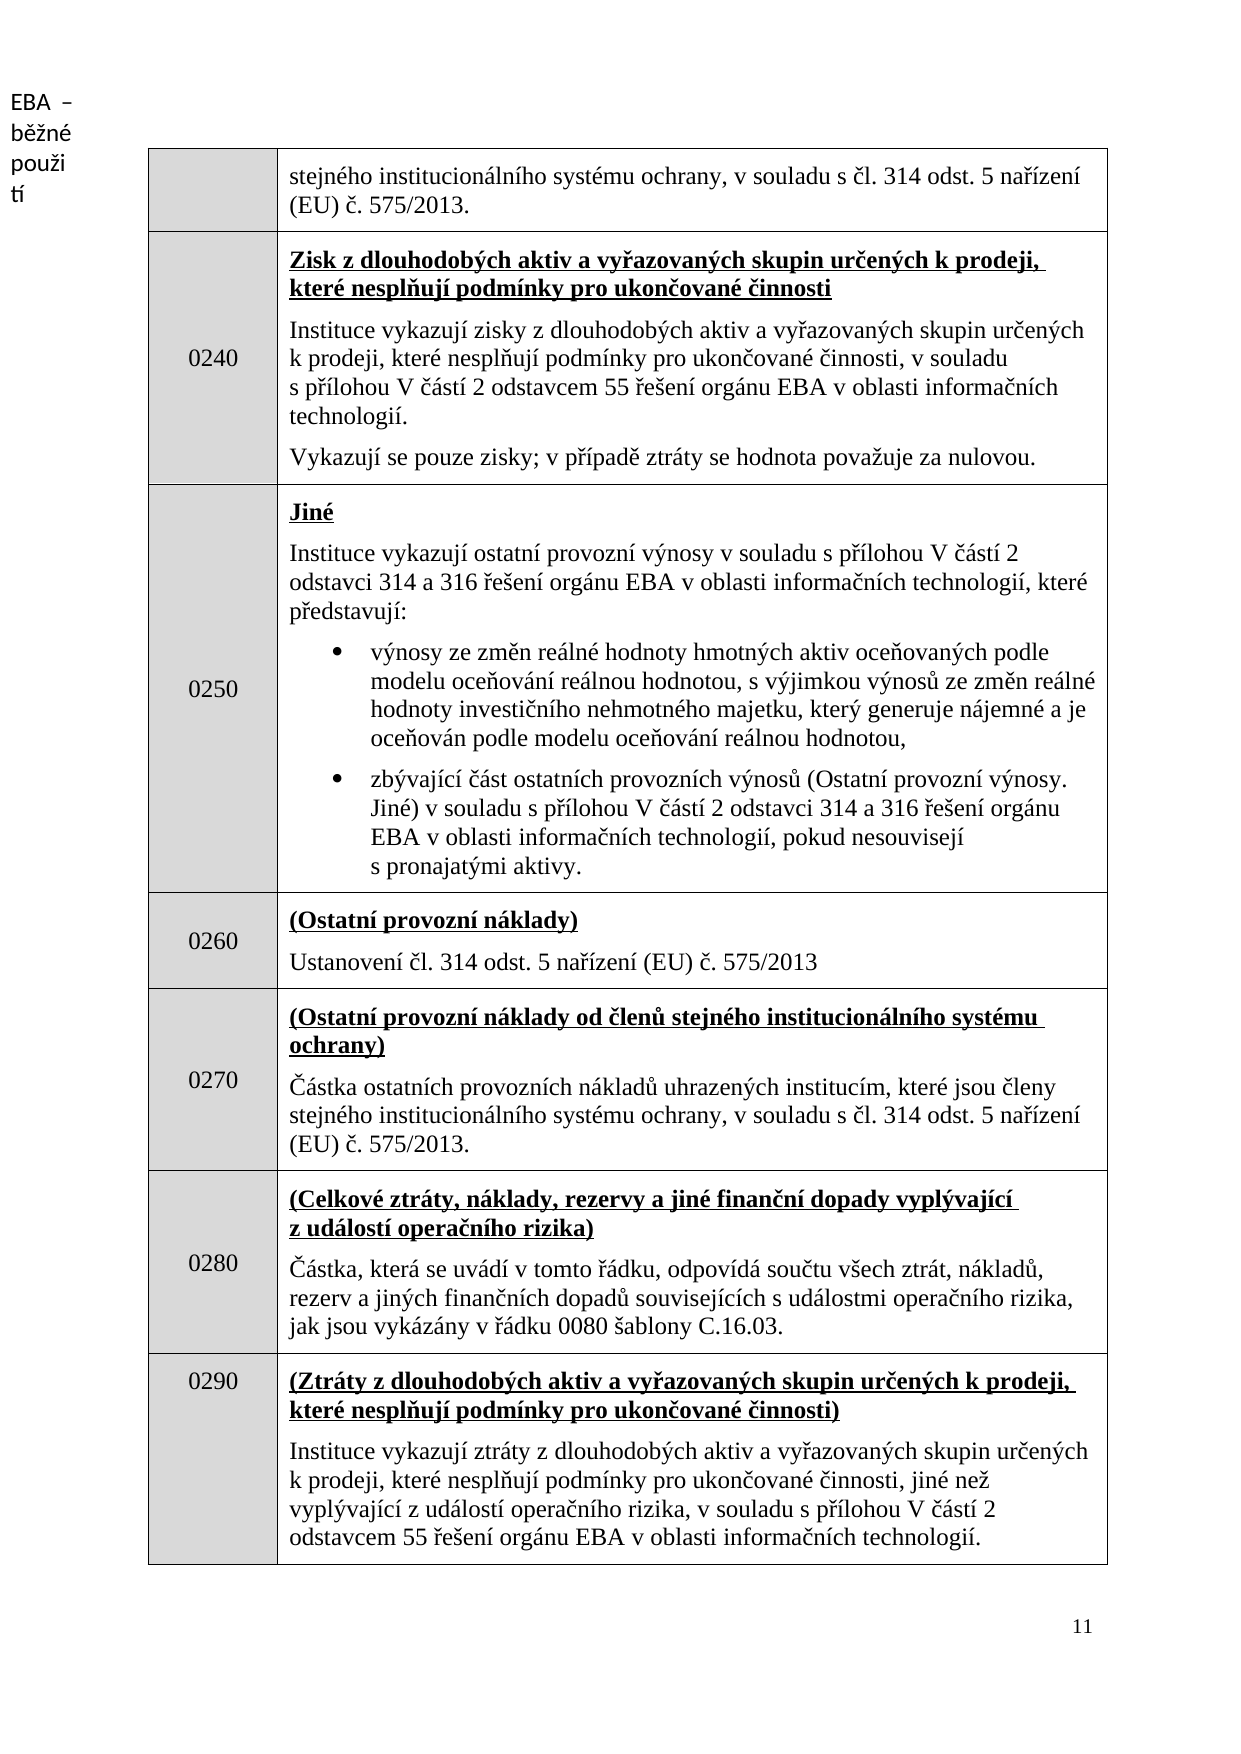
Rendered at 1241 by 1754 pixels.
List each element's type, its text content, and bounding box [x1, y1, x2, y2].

table_cell 0290 [149, 1354, 277, 1564]
table_cell 0230 [149, 149, 277, 231]
table_cell 0270 [149, 989, 277, 1170]
table_cell Zisk z dlouhodobých aktiv a vyřazovaných skupin určených k prodeji, které nesplňují podmínky pro ukončované činnosti Instituce vykazují zisky z dlouhodobých aktiv a vyřazovaných skupin určených k prodeji, které nesplňují podmínky pro ukončované činnosti, v souladu s přílohou V částí 2 odstavcem 55 řešení orgánu EBA v oblasti informačních technologií. Vykazují se pouze zisky; v případě ztráty se hodnota považuje za nulovou. [278, 232, 1107, 483]
table_cell (Celkové ztráty, náklady, rezervy a jiné finanční dopady vyplývající z událostí operačního rizika) Částka, která se uvádí v tomto řádku, odpovídá součtu všech ztrát, nákladů, rezerv a jiných finančních dopadů souvisejících s událostmi operačního rizika, jak jsou vykázány v řádku 0080 šablony C.16.03. [278, 1171, 1107, 1353]
table_cell (Ostatní provozní náklady) Ustanovení čl. 314 odst. 5 nařízení (EU) č. 575/2013 [278, 893, 1107, 988]
table_cell (Ostatní provozní náklady od členů stejného institucionálního systému ochrany) Částka ostatních provozních nákladů uhrazených institucím, které jsou členy stejného institucionálního systému ochrany, v souladu s čl. 314 odst. 5 nařízení (EU) č. 575/2013. [278, 989, 1107, 1170]
table_cell 0250 [149, 485, 277, 892]
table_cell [278, 1354, 1107, 1564]
table_cell 0240 [149, 232, 277, 483]
table_cell 0260 [149, 893, 277, 988]
table_cell 0280 [149, 1171, 277, 1353]
table_cell Jiné Instituce vykazují ostatní provozní výnosy v souladu s přílohou V částí 2 odstavci 314 a 316 řešení orgánu EBA v oblasti informačních technologií, které představují: výnosy ze změn reálné hodnoty hmotných aktiv oceňovaných podle modelu oceňování reálnou hodnotou, s výjimkou výnosů ze změn reálné hodnoty investičního nehmotného majetku, který generuje nájemné a je oceňován podle modelu oceňování reálnou hodnotou, zbývající část ostatních provozních výnosů (Ostatní provozní výnosy. Jiné) v souladu s přílohou V částí 2 odstavci 314 a 316 řešení orgánu EBA v oblasti informačních technologií, pokud nesouvisejí s pronajatými aktivy. [278, 485, 1107, 892]
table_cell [278, 149, 1107, 231]
